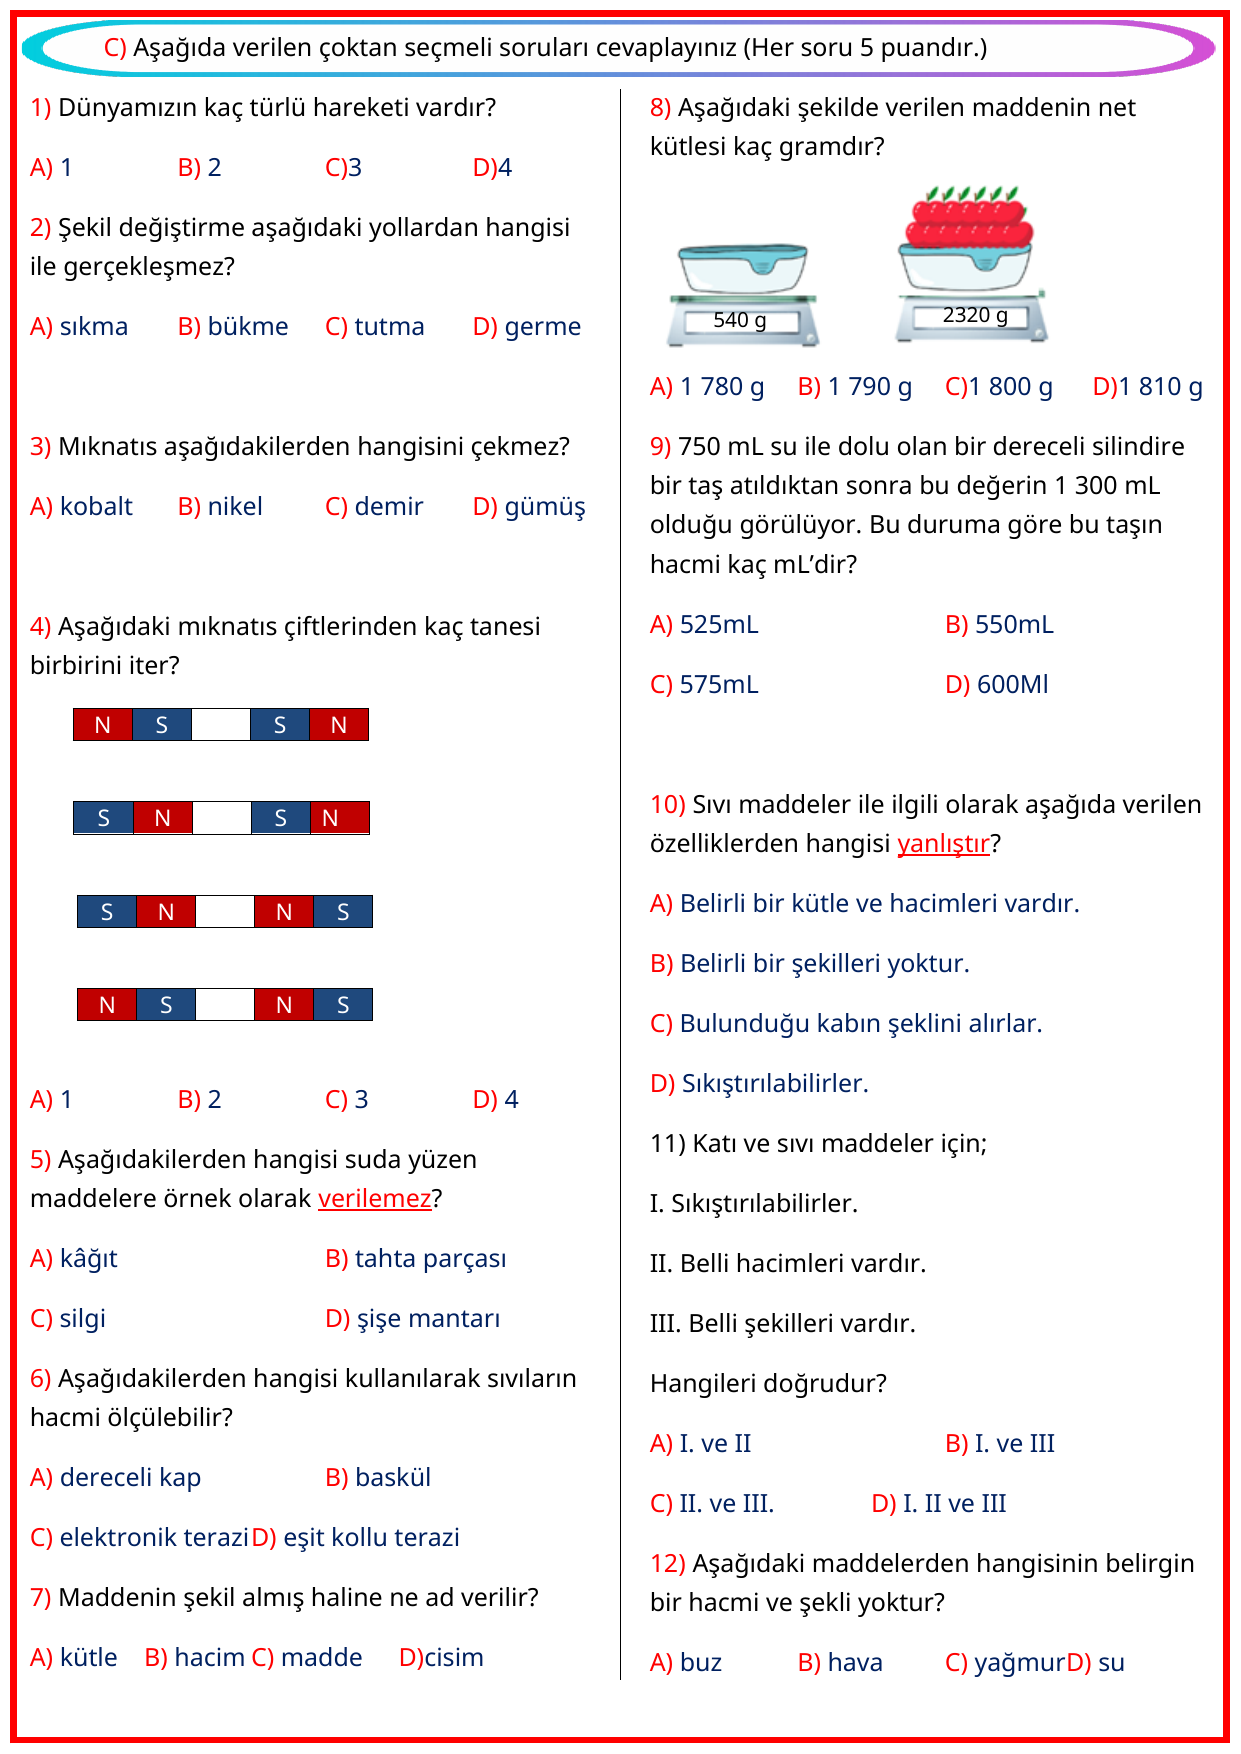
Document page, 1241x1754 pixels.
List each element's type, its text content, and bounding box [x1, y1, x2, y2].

table_header [193, 802, 251, 833]
text 5) Aşağıdakilerden hangisi suda yüzen maddelere örnek olarak verilemez? [29, 1141, 591, 1214]
text A) dereceli kap B) baskül [29, 1459, 591, 1494]
text 12) Aşağıdaki maddelerden hangisinin belirgin bir hacmi ve şekli yoktur? [649, 1545, 1211, 1619]
text I. Sıkıştırılabilirler. [649, 1185, 1211, 1219]
table_header N [255, 896, 313, 927]
text A) 1 780 g B) 1 790 g C)1 800 g D)1 810 g [649, 369, 1211, 403]
text 3) Mıknatıs aşağıdakilerden hangisini çekmez? [29, 429, 591, 463]
text A) sıkma B) bükme C) tutma D) germe [29, 309, 591, 343]
text 11) Katı ve sıvı maddeler için; [649, 1125, 1211, 1159]
table_header S [252, 802, 310, 833]
text 8) Aşağıdaki şekilde verilen maddenin net kütlesi kaç gramdır? [649, 89, 1211, 163]
text II. Belli hacimleri vardır. [649, 1245, 1211, 1279]
table_header [196, 896, 254, 927]
table_header N [137, 896, 195, 927]
text 1) Dünyamızın kaç türlü hareketi vardır? [29, 89, 591, 124]
text A) buz B) hava C) yağmurD) su [649, 1644, 1211, 1679]
text D) Sıkıştırılabilirler. [649, 1065, 1211, 1099]
text C) Bulunduğu kabın şeklini alırlar. [649, 1005, 1211, 1039]
text A) kütle B) hacim C) madde D)cisim [29, 1639, 591, 1674]
table_header S [74, 802, 133, 833]
text 6) Aşağıdakilerden hangisi kullanılarak sıvıların hacmi ölçülebilir? [29, 1360, 591, 1434]
text 9) 750 mL su ile dolu olan bir dereceli silindire bir taş atıldıktan sonra bu değerin 1 300 mL olduğu görülüyor. Bu duruma göre bu taşın hacmi kaç mL’dir? [649, 429, 1211, 580]
table_header S [251, 709, 309, 740]
table_header N [310, 709, 368, 740]
text A) kobalt B) nikel C) demir D) gümüş [29, 489, 591, 523]
text A) I. ve II B) I. ve III [649, 1425, 1211, 1459]
text 2) Şekil değiştirme aşağıdaki yollardan hangisi ile gerçekleşmez? [29, 209, 591, 283]
table_header S [137, 989, 195, 1020]
text C) Aşağıda verilen çoktan seçmeli soruları cevaplayınız (Her soru 5 puandır.) [29, 29, 1211, 64]
text 10) Sıvı maddeler ile ilgili olarak aşağıda verilen özelliklerden hangisi yanlıştır? [649, 786, 1211, 859]
text C) II. ve III. D) I. II ve III [649, 1485, 1211, 1519]
text A) 1 B) 2 C)3 D)4 [29, 149, 591, 184]
text 7) Maddenin şekil almış haline ne ad verilir? [29, 1579, 591, 1614]
text C) elektronik terazi D) eşit kollu terazi [29, 1519, 591, 1554]
table_header N [255, 989, 313, 1020]
table_header N [78, 989, 136, 1020]
text C) 575mL D) 600Ml [649, 666, 1211, 700]
picture [21, 20, 1216, 77]
table_header [192, 709, 250, 740]
text A) kâğıt B) tahta parçası [29, 1240, 591, 1274]
text C) silgi D) şişe mantarı [29, 1300, 591, 1334]
picture [654, 170, 1096, 362]
table_header N [74, 709, 132, 740]
text 4) Aşağıdaki mıknatıs çiftlerinden kaç tanesi birbirini iter? [29, 609, 591, 682]
table_header S [314, 896, 372, 927]
text A) Belirli bir kütle ve hacimleri vardır. [649, 885, 1211, 919]
text III. Belli şekilleri vardır. [649, 1305, 1211, 1339]
table_header S [78, 896, 136, 927]
text B) Belirli bir şekilleri yoktur. [649, 945, 1211, 979]
table_header S [314, 989, 372, 1020]
table_header S [133, 709, 191, 740]
text A) 525mL B) 550mL [649, 606, 1211, 640]
table_header [196, 989, 254, 1020]
text A) 1 B) 2 C) 3 D) 4 [29, 1081, 591, 1115]
text Hangileri doğrudur? [649, 1365, 1211, 1399]
table_header N [134, 802, 192, 833]
table_header N [311, 802, 369, 833]
